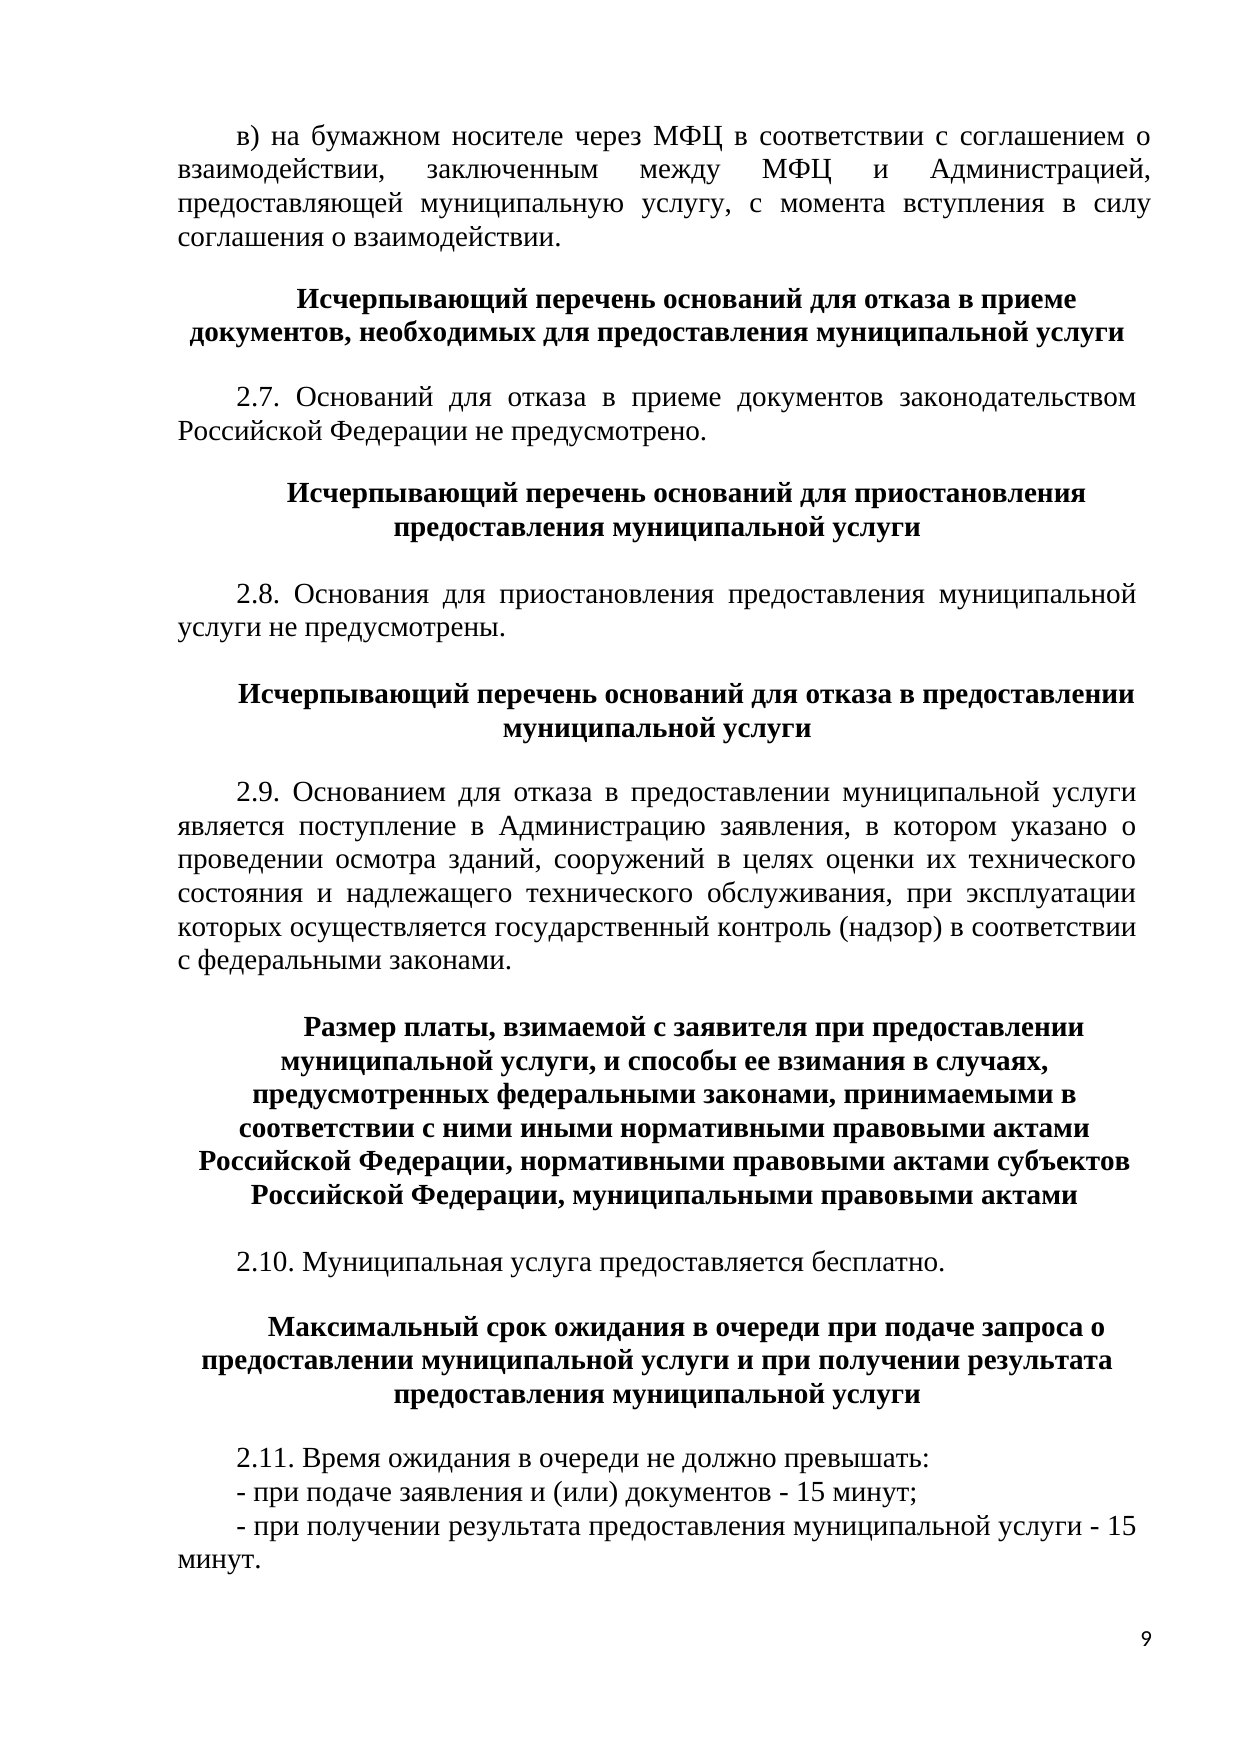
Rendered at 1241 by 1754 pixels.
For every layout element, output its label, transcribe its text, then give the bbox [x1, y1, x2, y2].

text 2.9. Основанием для отказа в предоставлении муниципальной услуги является поступление в Администрацию заявления, в котором указано о проведении осмотра зданий, сооружений в целях оценки их технического состояния и надлежащего технического обслуживания, при эксплуатации которых осуществляется государственный контроль (надзор) в соответствии с федеральными законами. [177, 774, 1137, 976]
text Исчерпывающий перечень оснований для отказа в предоставлении муниципальной услуги [177, 676, 1137, 743]
text 2.7. Оснований для отказа в приеме документов законодательством Российской Федерации не предусмотрено. [177, 379, 1137, 446]
text - при получении результата предоставления муниципальной услуги - 15 минут. [177, 1508, 1137, 1575]
text Исчерпывающий перечень оснований для отказа в приеме документов, необходимых для предоставления муниципальной услуги [177, 281, 1137, 348]
text 2.11. Время ожидания в очереди не должно превышать: [177, 1441, 1137, 1474]
text 2.10. Муниципальная услуга предоставляется бесплатно. [177, 1244, 1137, 1278]
text Исчерпывающий перечень оснований для приостановления предоставления муниципальной услуги [177, 475, 1137, 542]
text Размер платы, взимаемой с заявителя при предоставлении муниципальной услуги, и способы ее взимания в случаях, предусмотренных федеральными законами, принимаемыми в соответствии с ними иными нормативными правовыми актами Российской Федерации, нормативными правовыми актами субъектов Российской Федерации, муниципальными правовыми актами [177, 1009, 1152, 1211]
text в) на бумажном носителе через МФЦ в соответствии с соглашением о взаимодействии, заключенным между МФЦ и Администрацией, предоставляющей муниципальную услугу, с момента вступления в силу соглашения о взаимодействии. [177, 118, 1152, 252]
text Максимальный срок ожидания в очереди при подаче запроса о предоставлении муниципальной услуги и при получении результата предоставления муниципальной услуги [177, 1309, 1137, 1409]
text - при подаче заявления и (или) документов - 15 минут; [177, 1474, 1137, 1508]
text 2.8. Основания для приостановления предоставления муниципальной услуги не предусмотрены. [177, 576, 1137, 643]
